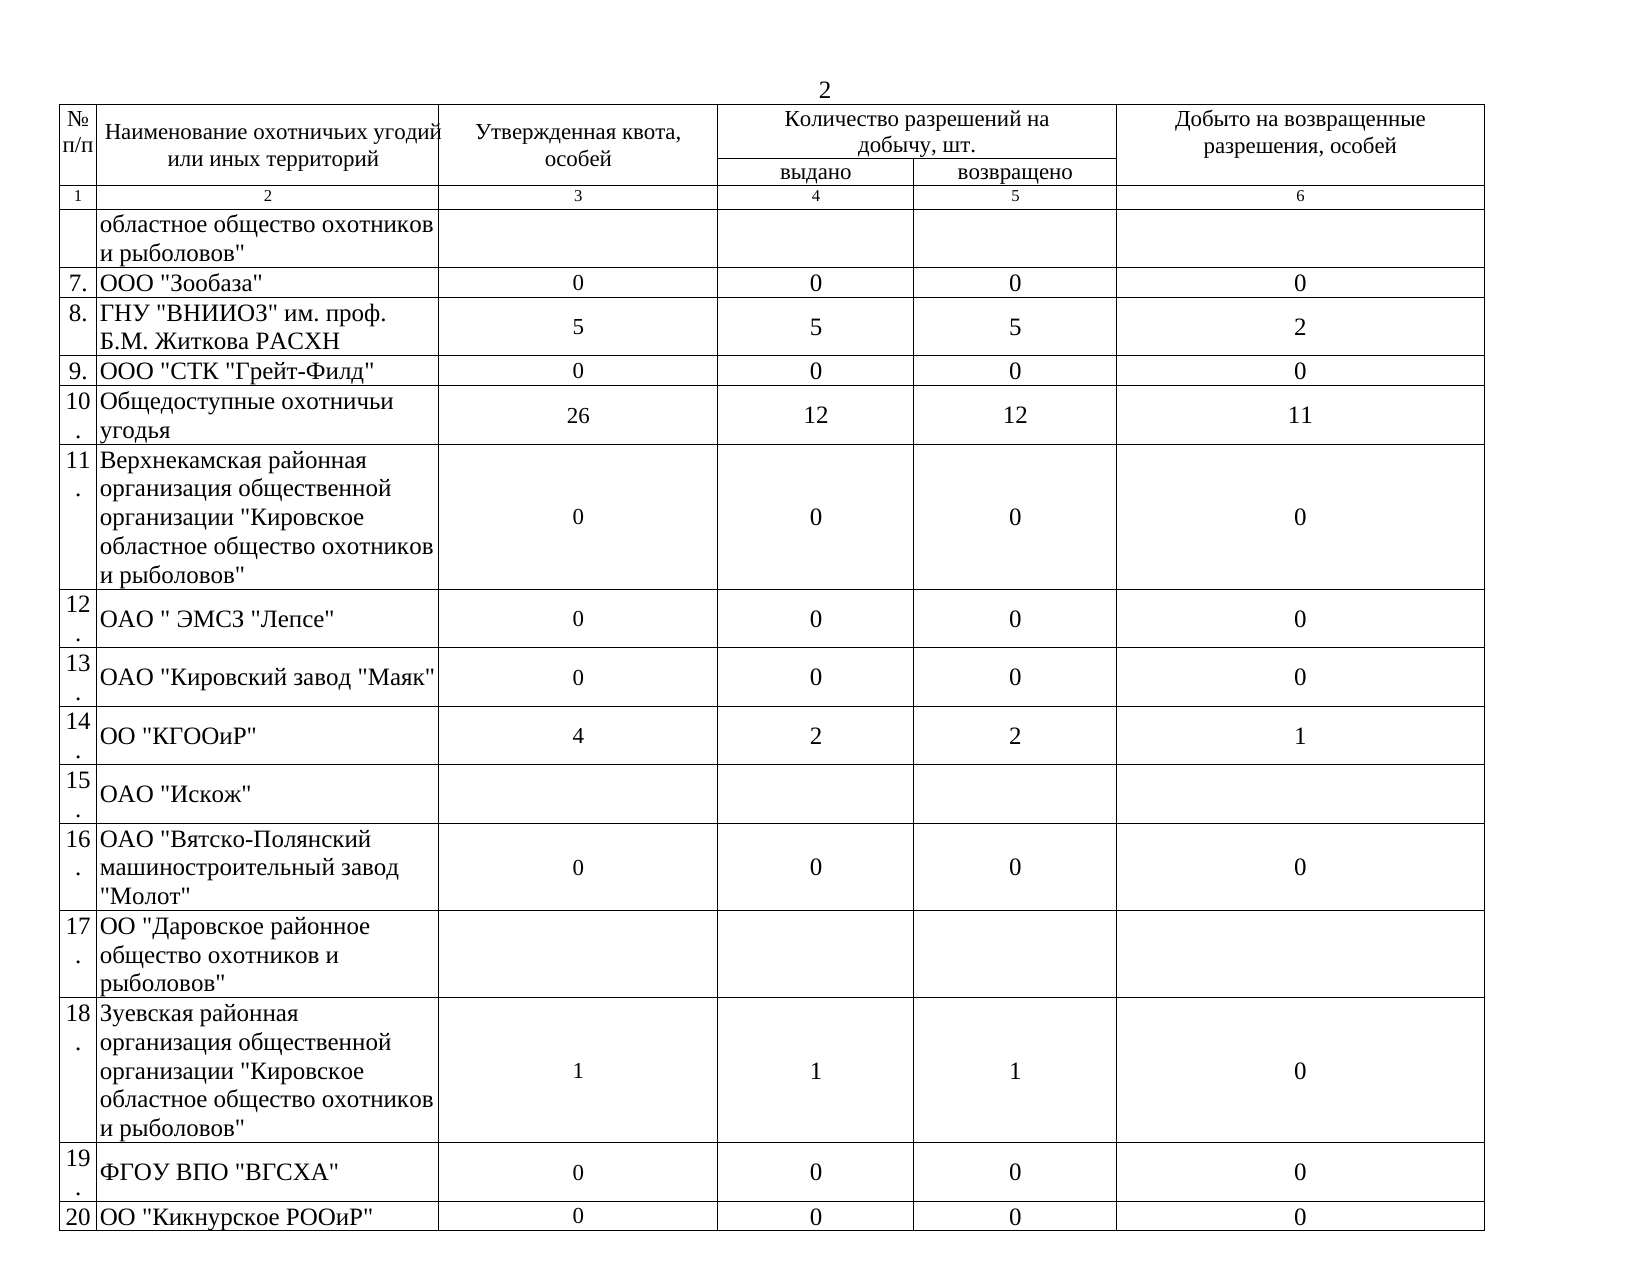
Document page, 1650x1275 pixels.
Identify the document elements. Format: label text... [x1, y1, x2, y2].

table_cell [914, 765, 1116, 823]
table_cell ОО "Кикнурское РООиР" [97, 1202, 438, 1230]
table_cell ФГОУ ВПО "ВГСХА" [97, 1143, 438, 1201]
table_cell 0 [718, 648, 913, 706]
table_cell 0 [1117, 824, 1484, 910]
table_cell 0 [1117, 210, 1484, 267]
table_cell 11 [1117, 386, 1484, 444]
table_cell 0 [439, 648, 717, 706]
table_cell 5 [914, 186, 1116, 208]
table_cell [439, 765, 717, 823]
table_cell ОО "КГООиР" [97, 707, 438, 764]
table_cell 0 [1117, 268, 1484, 297]
table_cell 0 [914, 648, 1116, 706]
table_cell 0 [718, 824, 913, 910]
table_cell 2 [97, 186, 438, 208]
table_cell 0 [439, 824, 717, 910]
table_cell 1 [439, 998, 717, 1142]
table_cell Общедоступные охотничьи угодья [97, 386, 438, 444]
table_header Добыто на возвращенные разрешения, особей [1117, 105, 1484, 185]
table_cell 12 [718, 386, 913, 444]
table_cell ООО "Зообаза" [97, 268, 438, 297]
table_cell 15. [60, 765, 96, 823]
table_cell ГНУ "ВНИИОЗ" им. проф. Б.М. Житкова РАСХН [97, 298, 438, 355]
table_cell Зуевская районная организация общественной организации "Кировское областное общество охотников и рыболовов" [97, 998, 438, 1142]
table_cell 0 [914, 268, 1116, 297]
table_cell 0 [1117, 356, 1484, 385]
table_cell 0 [439, 268, 717, 297]
table_cell 4 [439, 707, 717, 764]
table_cell 0 [914, 1202, 1116, 1230]
table_cell ОАО "Вятско-Полянский машиностроительный завод "Молот" [97, 824, 438, 910]
table_cell ОО "Даровское районное общество охотников и рыболовов" [97, 911, 438, 997]
table_cell 0 [718, 268, 913, 297]
table_header Наименование охотничьих угодий или иных территорий [97, 105, 438, 185]
table_header Утвержденная квота, особей [439, 105, 717, 185]
table_cell 0 [914, 445, 1116, 588]
table_cell [914, 911, 1116, 997]
table_cell 1 [914, 998, 1116, 1142]
table_cell 16. [60, 824, 96, 910]
table_cell ОАО "Искож" [97, 765, 438, 823]
table_cell 0 [1117, 1143, 1484, 1201]
table_cell 0 [914, 210, 1116, 267]
table_cell 0 [1117, 590, 1484, 647]
table_cell 10. [60, 386, 96, 444]
table_cell 0 [439, 356, 717, 385]
table_cell 26 [439, 386, 717, 444]
table_cell 0 [1117, 1202, 1484, 1230]
table_cell 0 [718, 210, 913, 267]
table_cell 7. [60, 268, 96, 297]
table_cell 0 [439, 590, 717, 647]
table_cell 12 [914, 386, 1116, 444]
table_cell 0 [718, 356, 913, 385]
table_cell 20. [60, 1202, 96, 1230]
table_header № п/п [60, 105, 96, 185]
table_header Количество разрешений на добычу, шт. [718, 105, 1116, 157]
table_cell 6 [1117, 186, 1484, 208]
table_cell 9. [60, 356, 96, 385]
table_cell 2 [1117, 298, 1484, 355]
table_cell 13. [60, 648, 96, 706]
table_cell 0 [1117, 445, 1484, 588]
table_cell 11. [60, 445, 96, 588]
table_cell [718, 765, 913, 823]
table_cell возвращено [914, 159, 1116, 185]
table_cell 0 [1117, 648, 1484, 706]
table_cell 0 [718, 590, 913, 647]
table_cell 19. [60, 1143, 96, 1201]
table_cell 0 [1117, 998, 1484, 1142]
table_cell 8. [60, 298, 96, 355]
table_cell 1 [1117, 707, 1484, 764]
table_cell 2 [718, 707, 913, 764]
table_cell 0 [439, 1143, 717, 1201]
table_cell [1117, 765, 1484, 823]
table_cell ООО "СТК "Грейт-Филд" [97, 356, 438, 385]
table_cell [439, 911, 717, 997]
table_cell 18. [60, 998, 96, 1142]
table_cell 0 [718, 445, 913, 588]
table_cell 12. [60, 590, 96, 647]
table_cell 1 [718, 998, 913, 1142]
table_cell Белохолуницкая районная организация общественной организации "Кировское областное общество охотников и рыболовов" [97, 210, 438, 267]
table_cell ОАО " ЭМСЗ "Лепсе" [97, 590, 438, 647]
table_cell 0 [439, 210, 717, 267]
table_cell 14. [60, 707, 96, 764]
table_cell Верхнекамская районная организация общественной организации "Кировское областное общество охотников и рыболовов" [97, 445, 438, 588]
table_cell выдано [718, 159, 913, 185]
table_cell 0 [914, 824, 1116, 910]
table_cell 0 [439, 445, 717, 588]
table_cell 2 [914, 707, 1116, 764]
table_cell 0 [718, 1143, 913, 1201]
table_cell 6. [60, 210, 96, 267]
table_cell 5 [914, 298, 1116, 355]
table_cell [1117, 911, 1484, 997]
table_cell 0 [914, 590, 1116, 647]
table_cell 5 [718, 298, 913, 355]
table_cell 4 [718, 186, 913, 208]
table_cell 17. [60, 911, 96, 997]
table_cell ОАО "Кировский завод "Маяк" [97, 648, 438, 706]
table_cell 1 [60, 186, 96, 208]
table_cell 3 [439, 186, 717, 208]
table_cell 0 [439, 1202, 717, 1230]
table_cell 0 [718, 1202, 913, 1230]
table_cell 0 [914, 1143, 1116, 1201]
table_cell 0 [914, 356, 1116, 385]
table_cell [718, 911, 913, 997]
table_cell 5 [439, 298, 717, 355]
